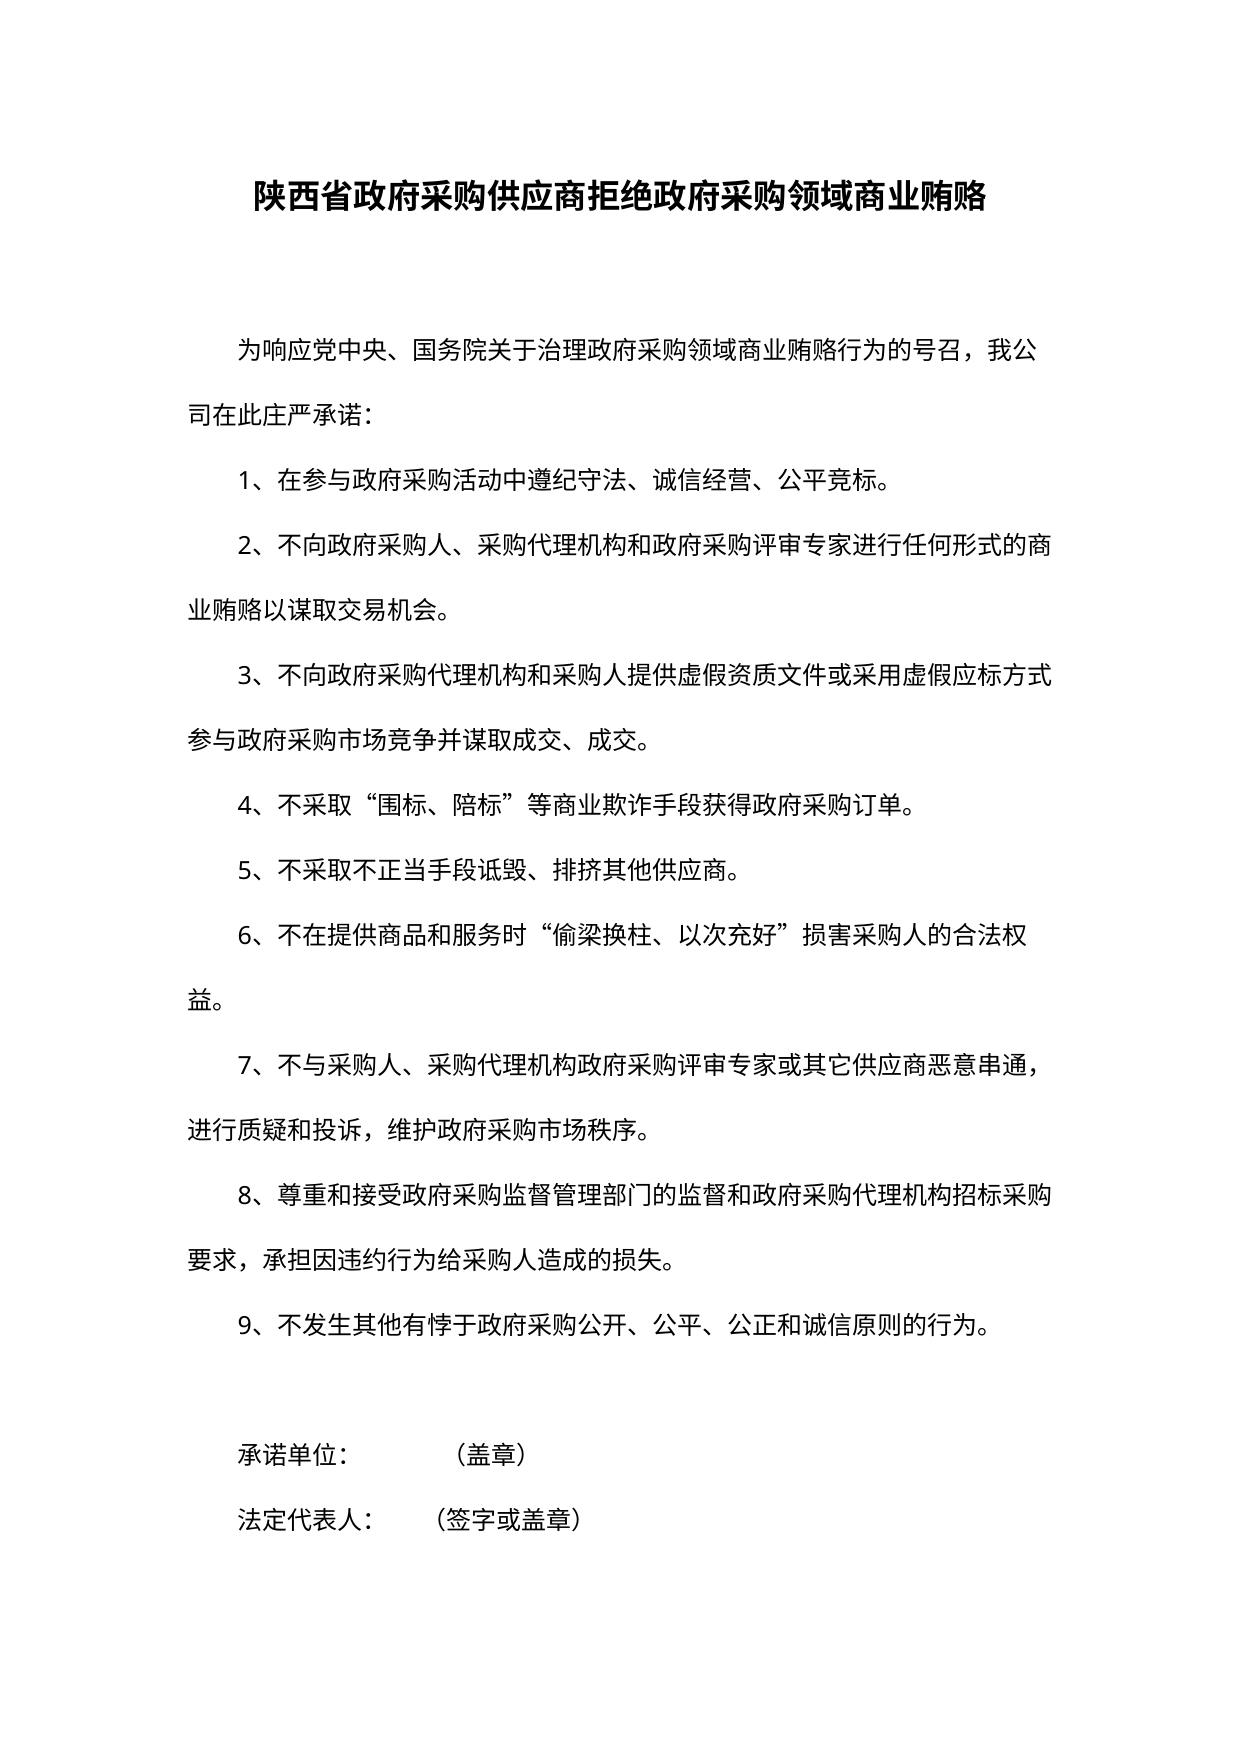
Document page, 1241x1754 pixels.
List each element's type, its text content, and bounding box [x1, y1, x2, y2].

text 法定代表人： （签字或盖章） [187, 1486, 1053, 1551]
text 为响应党中央、国务院关于治理政府采购领域商业贿赂行为的号召，我公司在此庄严承诺： [187, 316, 1053, 446]
text 9、不发生其他有悖于政府采购公开、公平、公正和诚信原则的行为。 [187, 1291, 1053, 1356]
text 8、尊重和接受政府采购监督管理部门的监督和政府采购代理机构招标采购要求，承担因违约行为给采购人造成的损失。 [187, 1161, 1053, 1291]
text 5、不采取不正当手段诋毁、排挤其他供应商。 [187, 836, 1053, 901]
text 3、不向政府采购代理机构和采购人提供虚假资质文件或采用虚假应标方式参与政府采购市场竞争并谋取成交、成交。 [187, 641, 1053, 771]
text 承诺单位： （盖章） [187, 1421, 1053, 1486]
text 1、在参与政府采购活动中遵纪守法、诚信经营、公平竞标。 [187, 446, 1053, 511]
text 陕西省政府采购供应商拒绝政府采购领域商业贿赂 [187, 162, 1053, 227]
text 4、不采取“围标、陪标”等商业欺诈手段获得政府采购订单。 [187, 771, 1053, 836]
text 2、不向政府采购人、采购代理机构和政府采购评审专家进行任何形式的商业贿赂以谋取交易机会。 [187, 511, 1053, 641]
text 6、不在提供商品和服务时“偷梁换柱、以次充好”损害采购人的合法权益。 [187, 901, 1053, 1031]
text 7、不与采购人、采购代理机构政府采购评审专家或其它供应商恶意串通，进行质疑和投诉，维护政府采购市场秩序。 [187, 1031, 1053, 1161]
